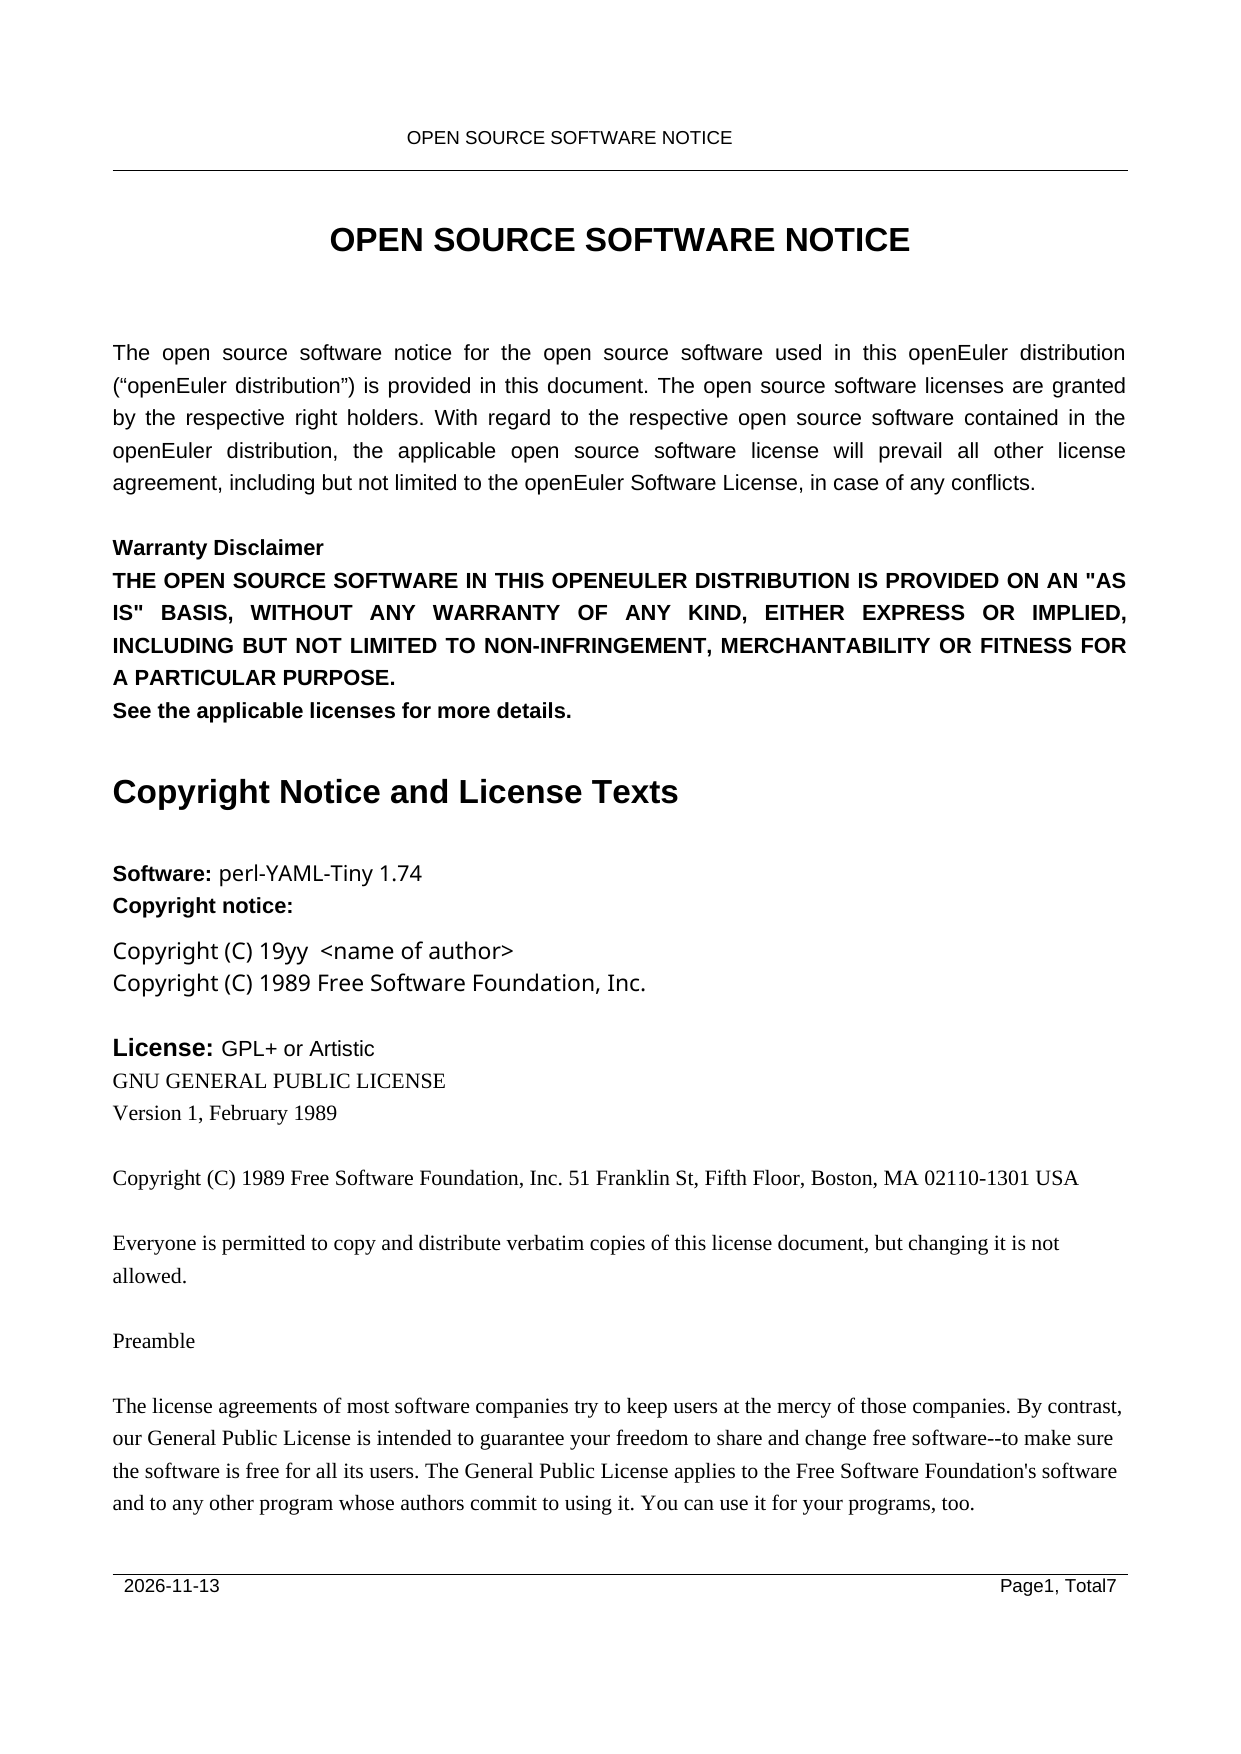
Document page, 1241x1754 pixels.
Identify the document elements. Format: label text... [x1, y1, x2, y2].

text Copyright Notice and License Texts [112, 759, 1128, 824]
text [112, 1064, 1128, 1519]
text THE OPEN SOURCE SOFTWARE IN THIS OPENEULER DISTRIBUTION IS PROVIDED ON AN "AS IS" BASIS, WITHOUT ANY WARRANTY OF ANY KIND, EITHER EXPRESS OR IMPLIED, INCLUDING BUT NOT LIMITED TO NON-INFRINGEMENT, MERCHANTABILITY OR FITNESS FOR A PARTICULAR PURPOSE. See the applicable licenses for more details. [112, 564, 1128, 726]
title Software: perl-YAML-Tiny 1.74 [112, 856, 1128, 889]
text License: GPL+ or Artistic [112, 1031, 1128, 1064]
text The open source software notice for the open source software used in this openEuler distribution (“openEuler distribution”) is provided in this document. The open source software licenses are granted by the respective right holders. With regard to the respective open source software contained in the openEuler distribution, the applicable open source software license will prevail all other license agreement, including but not limited to the openEuler Software License, in case of any conflicts. [112, 336, 1128, 499]
text Warranty Disclaimer [112, 531, 1128, 564]
text Copyright (C) 19yy <name of author> Copyright (C) 1989 Free Software Foundation, Inc. [112, 934, 1128, 1031]
text OPEN SOURCE SOFTWARE NOTICE [112, 206, 1128, 271]
text Copyright notice: [112, 889, 1128, 921]
